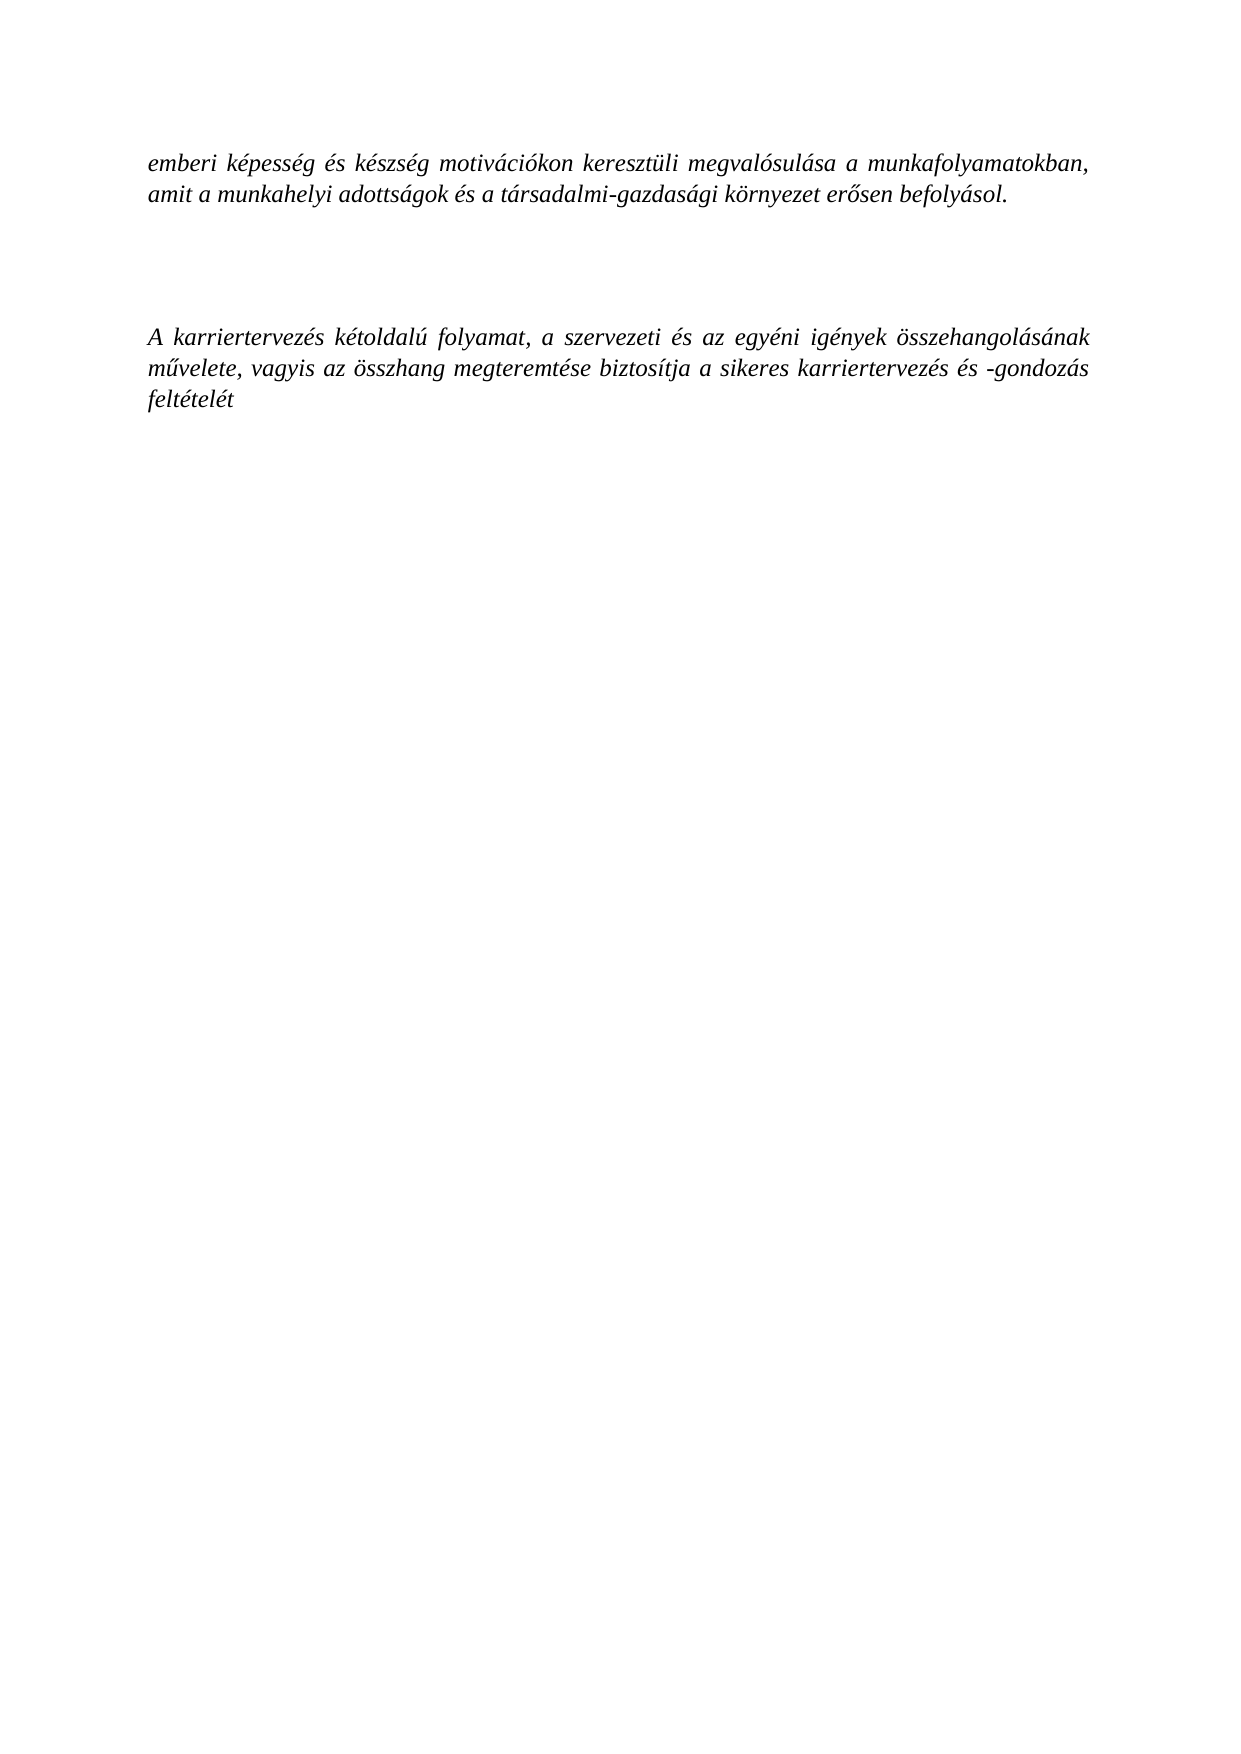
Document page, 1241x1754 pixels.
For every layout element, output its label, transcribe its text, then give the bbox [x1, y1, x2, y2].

text A karriertervezés kétoldalú folyamat, a szervezeti és az egyéni igények összehangolásának művelete, vagyis az összhang megteremtése biztosítja a sikeres karriertervezés és -gondozás feltételét [148, 322, 1093, 413]
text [148, 148, 1093, 207]
